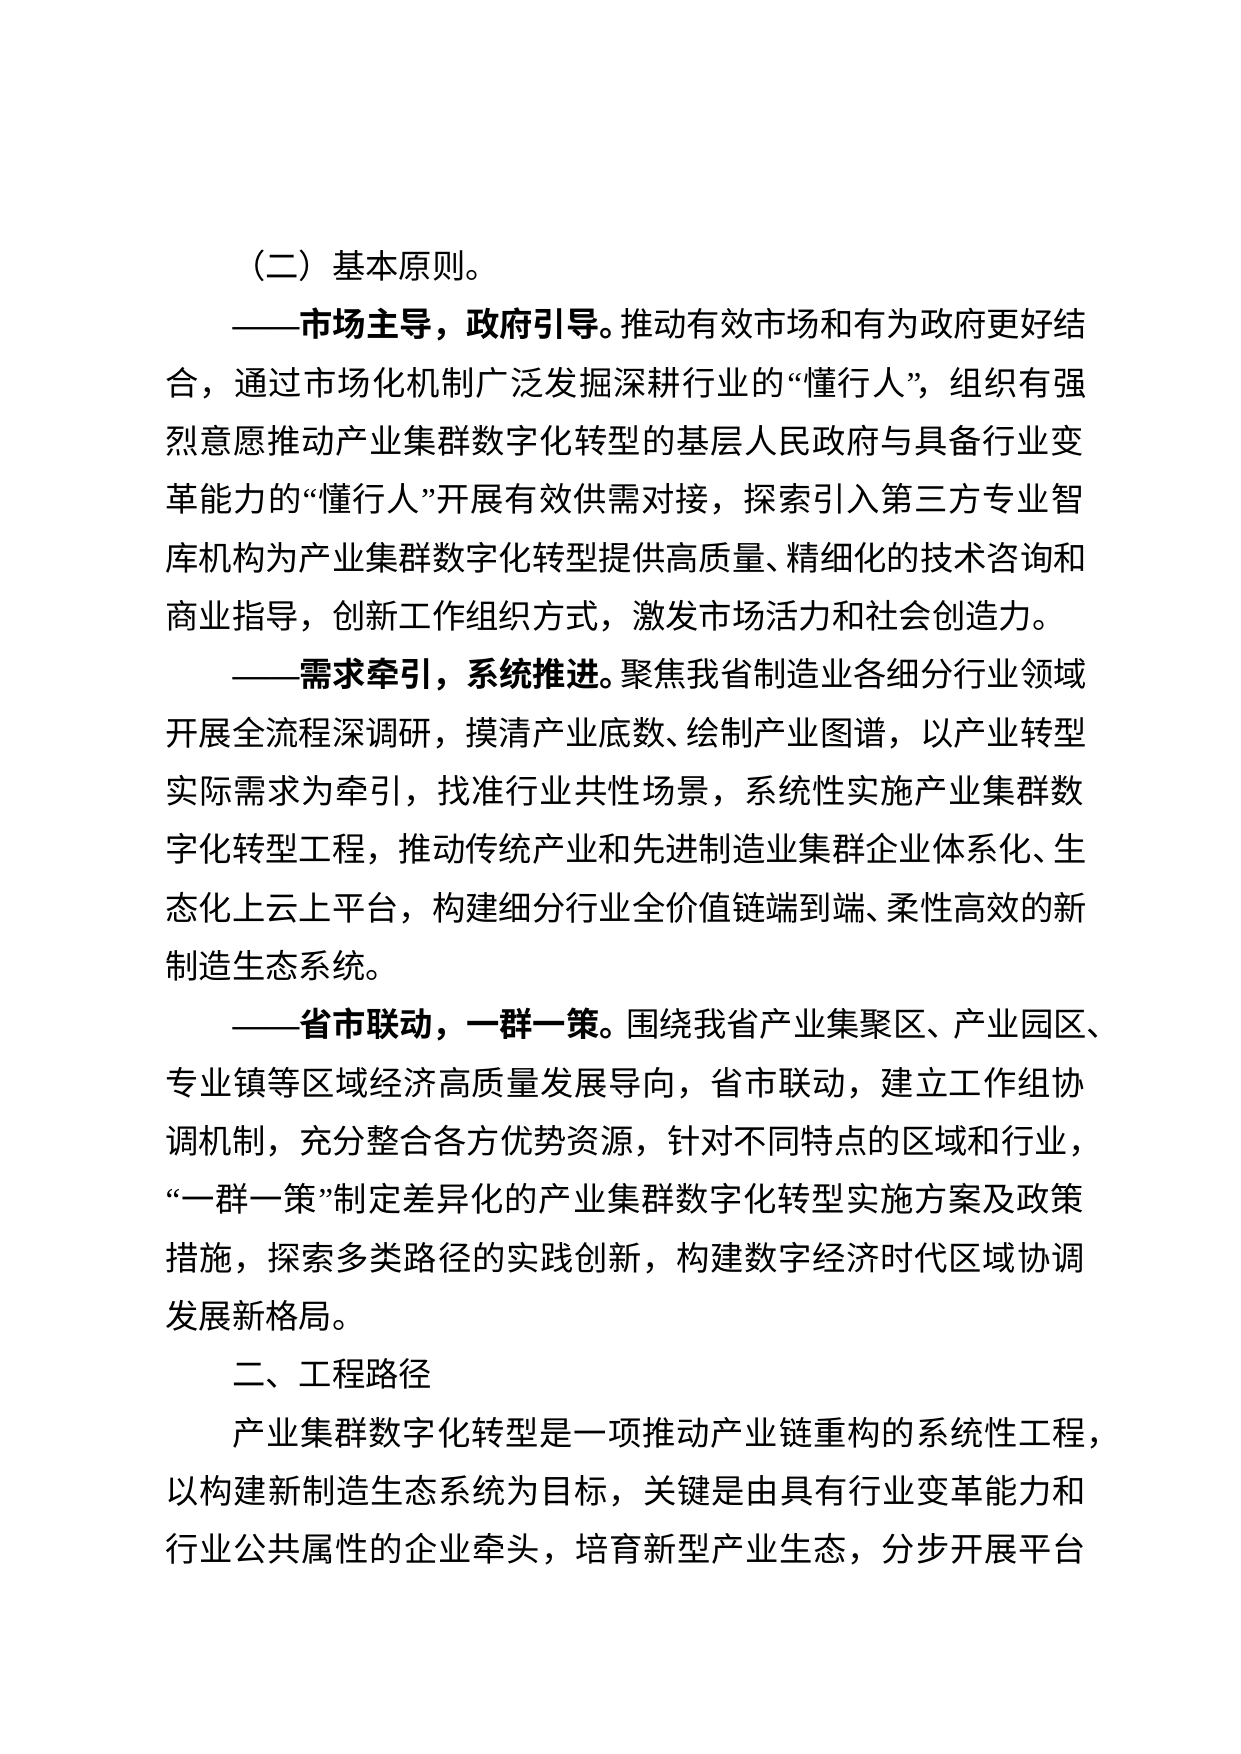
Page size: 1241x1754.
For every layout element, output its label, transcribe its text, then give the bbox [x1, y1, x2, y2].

subtitle （二）基本原则。 [165, 232, 1087, 290]
subtitle 二、工程路径 [165, 1398, 1087, 1457]
text ——市场主导，政府引导。推动有效市场和有为政府更好结合，通过市场化机制广泛发掘深耕行业的“懂行人”，组织有强烈意愿推动产业集群数字化转型的基层人民政府与具备行业变革能力的“懂行人”开展有效供需对接，探索引入第三方专业智库机构为产业集群数字化转型提供高质量、精细化的技术咨询和商业指导，创新工作组织方式，激发市场活力和社会创造力。 [165, 290, 1087, 698]
text ——省市联动，一群一策。围绕我省产业集聚区、产业园区、专业镇等区域经济高质量发展导向，省市联动，建立工作组协调机制，充分整合各方优势资源，针对不同特点的区域和行业，“一群一策”制定差异化的产业集群数字化转型实施方案及政策措施，探索多类路径的实践创新，构建数字经济时代区域协调发展新格局。 [165, 1048, 1087, 1398]
text ——需求牵引，系统推进。聚焦我省制造业各细分行业领域开展全流程深调研，摸清产业底数、绘制产业图谱，以产业转型实际需求为牵引，找准行业共性场景，系统性实施产业集群数字化转型工程，推动传统产业和先进制造业集群企业体系化、生态化上云上平台，构建细分行业全价值链端到端、柔性高效的新制造生态系统。 [165, 698, 1087, 1048]
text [165, 1457, 1087, 1573]
